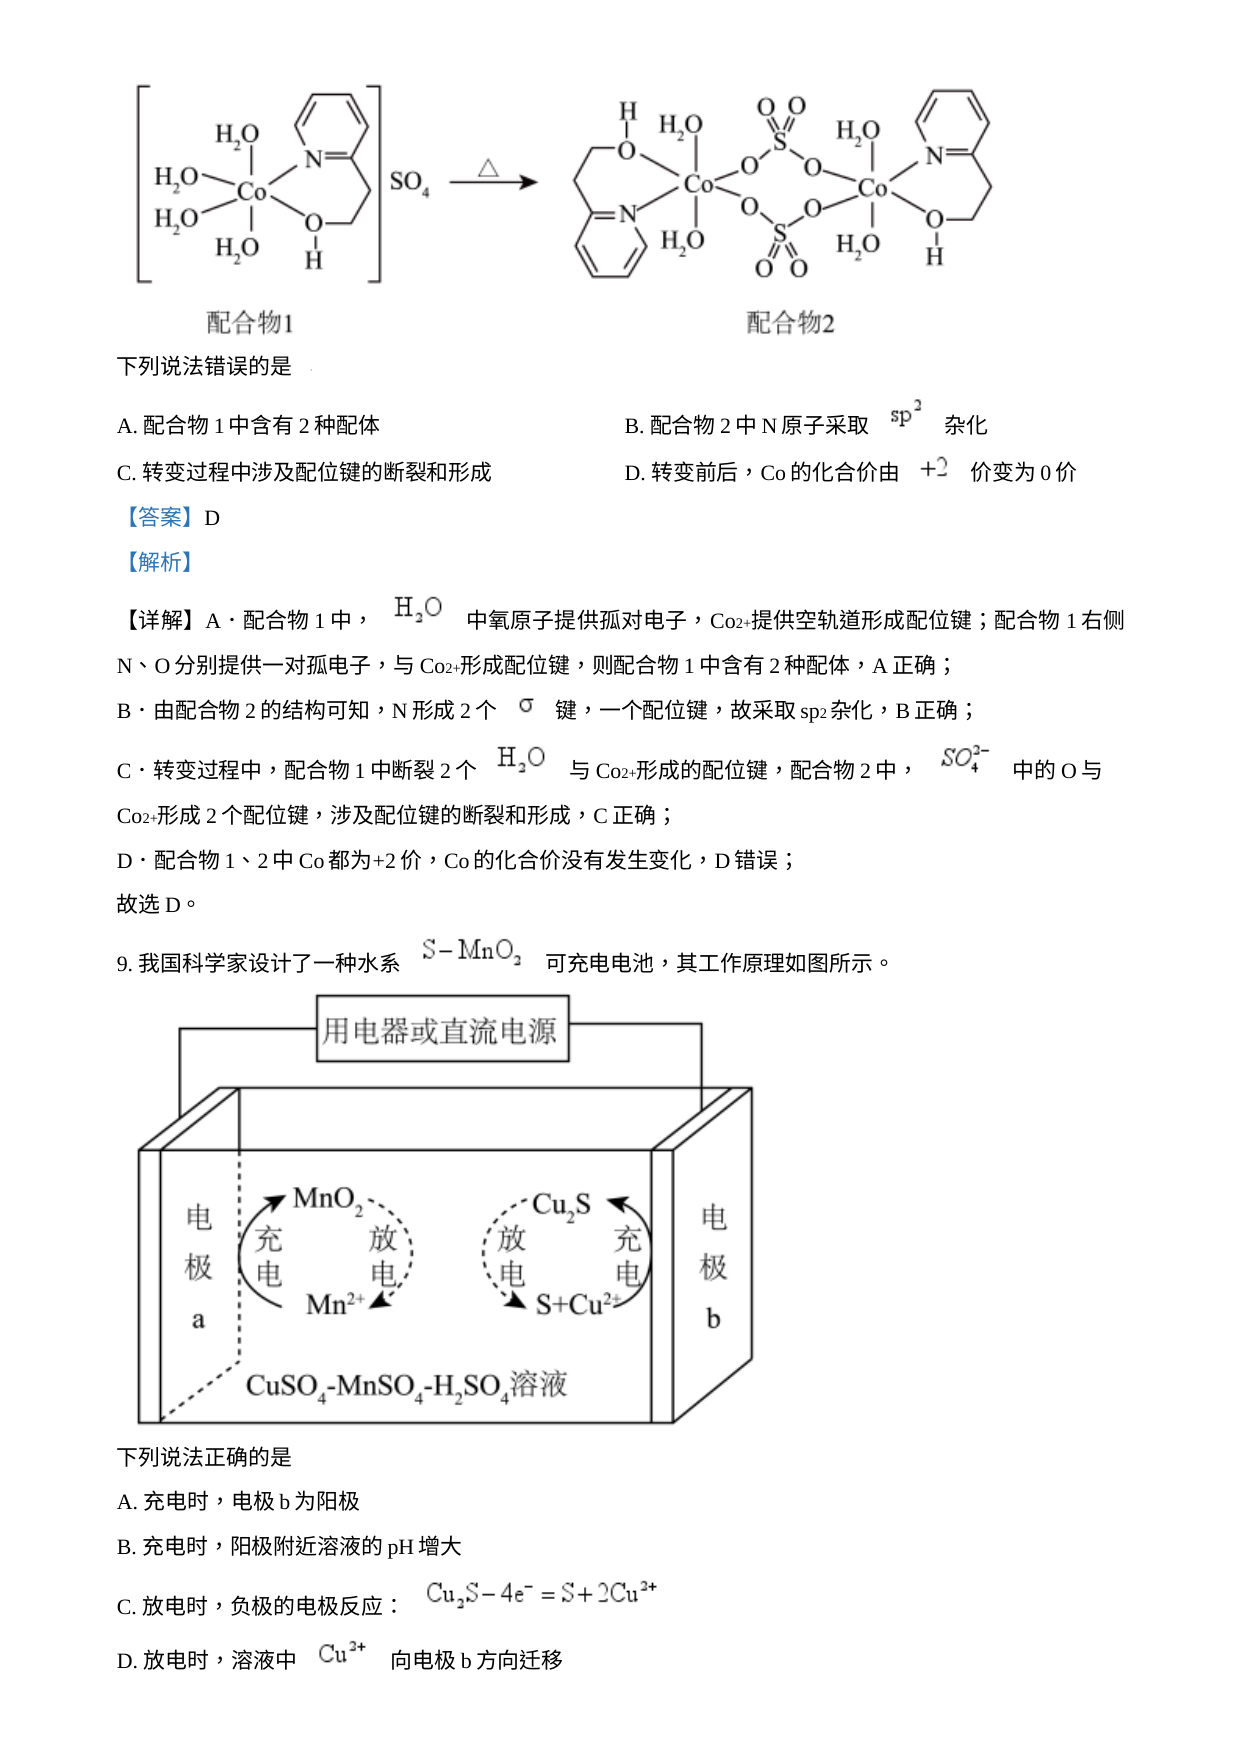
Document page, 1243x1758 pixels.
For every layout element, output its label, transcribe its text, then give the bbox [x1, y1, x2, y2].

picture [887, 395, 926, 433]
picture [135, 992, 756, 1427]
text D. 放电时，溶液中向电极b方向迁移 [117, 1636, 1126, 1675]
picture [419, 933, 527, 972]
text 9. 我国科学家设计了一种水系可充电电池，其工作原理如图所示。 [117, 934, 1126, 978]
text B．由配合物2的结构可知，N形成2个键，一个配位键，故采取sp2杂化，B正确； [117, 695, 1126, 725]
picture [516, 695, 537, 719]
picture [392, 591, 448, 629]
text C. 放电时，负极的电极反应： [117, 1576, 1126, 1621]
text B. 充电时，阳极附近溶液的pH增大 [117, 1531, 1126, 1561]
picture [918, 454, 952, 481]
picture [135, 83, 995, 337]
picture [495, 741, 551, 779]
text 下列说法正确的是 [117, 1441, 1126, 1471]
picture [315, 1635, 372, 1669]
text C. 转变过程中涉及配位键的断裂和形成 D. 转变前后，Co的化合价由价变为0价 [117, 454, 1126, 487]
text 【详解】A．配合物1中，中氧原子提供孤对电子，Co2+提供空轨道形成配位键；配合物1右侧N、O分别提供一对孤电子，与Co2+形成配位键，则配合物1中含有2种配体，A正确； [117, 591, 1126, 680]
text 故选D。 [117, 889, 1126, 919]
text 【解析】 [117, 547, 1126, 577]
text 【答案】D [117, 502, 1126, 532]
text C．转变过程中，配合物1中断裂2个与Co2+形成的配位键，配合物2中，中的O与Co2+形成2个配位键，涉及配位键的断裂和形成，C正确； [117, 739, 1126, 830]
text A. 充电时，电极b为阳极 [117, 1486, 1126, 1516]
picture [423, 1575, 663, 1615]
text 下列说法错误的是 [117, 351, 1126, 381]
text A. 配合物1中含有2种配体 B. 配合物2中N原子采取杂化 [117, 396, 1126, 439]
text D．配合物1、2中Co都为+2价，Co的化合价没有发生变化，D错误； [117, 844, 1126, 874]
picture [937, 739, 994, 779]
